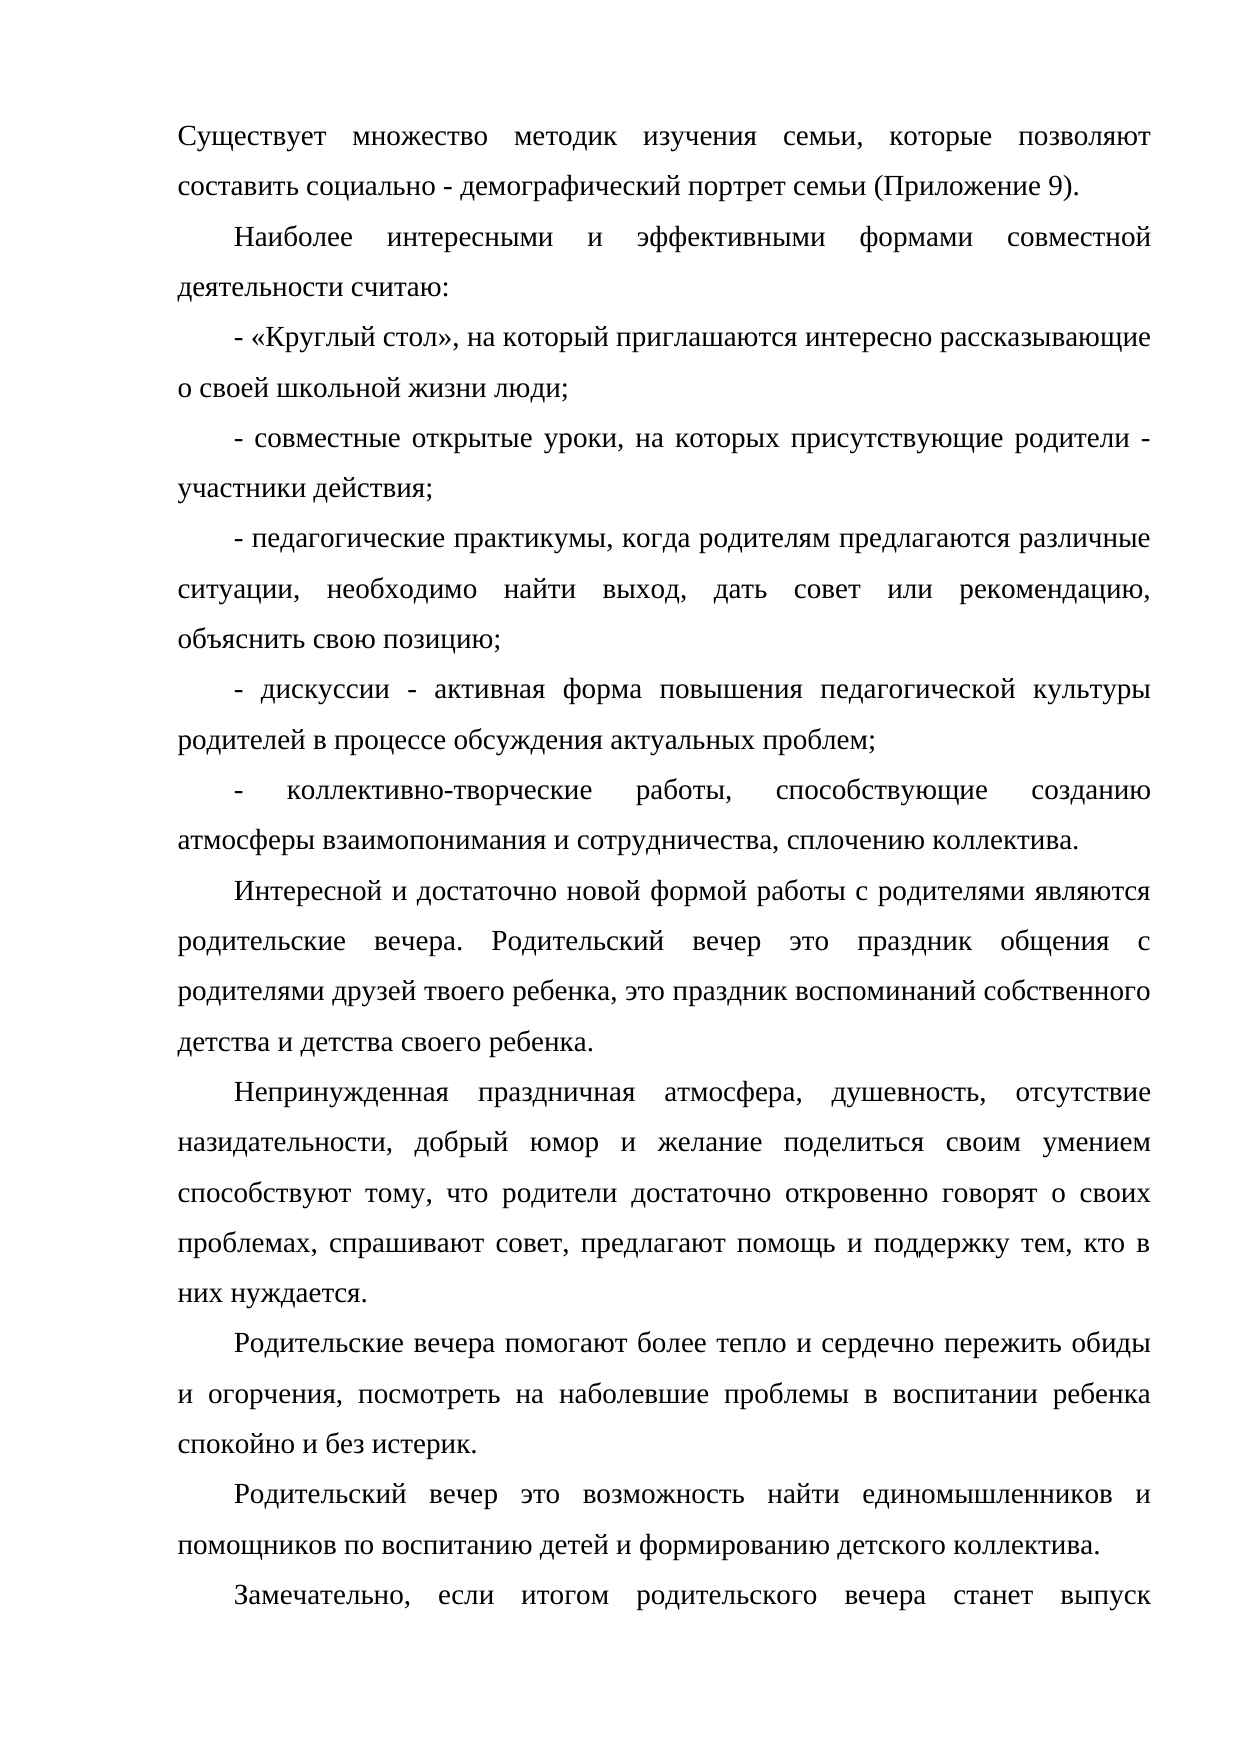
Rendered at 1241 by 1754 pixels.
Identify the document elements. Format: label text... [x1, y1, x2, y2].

text Родительские вечера помогают более тепло и сердечно пережить обиды и огорчения, посмотреть на наболевшие проблемы в воспитании ребенка спокойно и без истерик. [177, 1326, 1152, 1460]
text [177, 1577, 1152, 1611]
text Интересной и достаточно новой формой работы с родителями являются родительские вечера. Родительский вечер это праздник общения с родителями друзей твоего ребенка, это праздник воспоминаний собственного детства и детства своего ребенка. [177, 873, 1152, 1057]
text Родительский вечер это возможность найти единомышленников и помощников по воспитанию детей и формированию детского коллектива. [177, 1477, 1152, 1560]
text - коллективно-творческие работы, способствующие созданию атмосферы взаимопонимания и сотрудничества, сплочению коллектива. [177, 772, 1152, 856]
text Непринужденная праздничная атмосфера, душевность, отсутствие назидательности, добрый юмор и желание поделиться своим умением способствуют тому, что родители достаточно откровенно говорят о своих проблемах, спрашивают совет, предлагают помощь и поддержку тем, кто в них нуждается. [177, 1074, 1152, 1309]
text - педагогические практикумы, когда родителям предлагаются различные ситуации, необходимо найти выход, дать совет или рекомендацию, объяснить свою позицию; [177, 521, 1152, 655]
text Наиболее интересными и эффективными формами совместной деятельности считаю: [177, 219, 1152, 303]
text - «Круглый стол», на который приглашаются интересно рассказывающие о своей школьной жизни люди; [177, 319, 1152, 403]
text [177, 118, 1152, 202]
text - дискуссии - активная форма повышения педагогической культуры родителей в процессе обсуждения актуальных проблем; [177, 672, 1152, 755]
text - совместные открытые уроки, на которых присутствующие родители - участники действия; [177, 420, 1152, 504]
